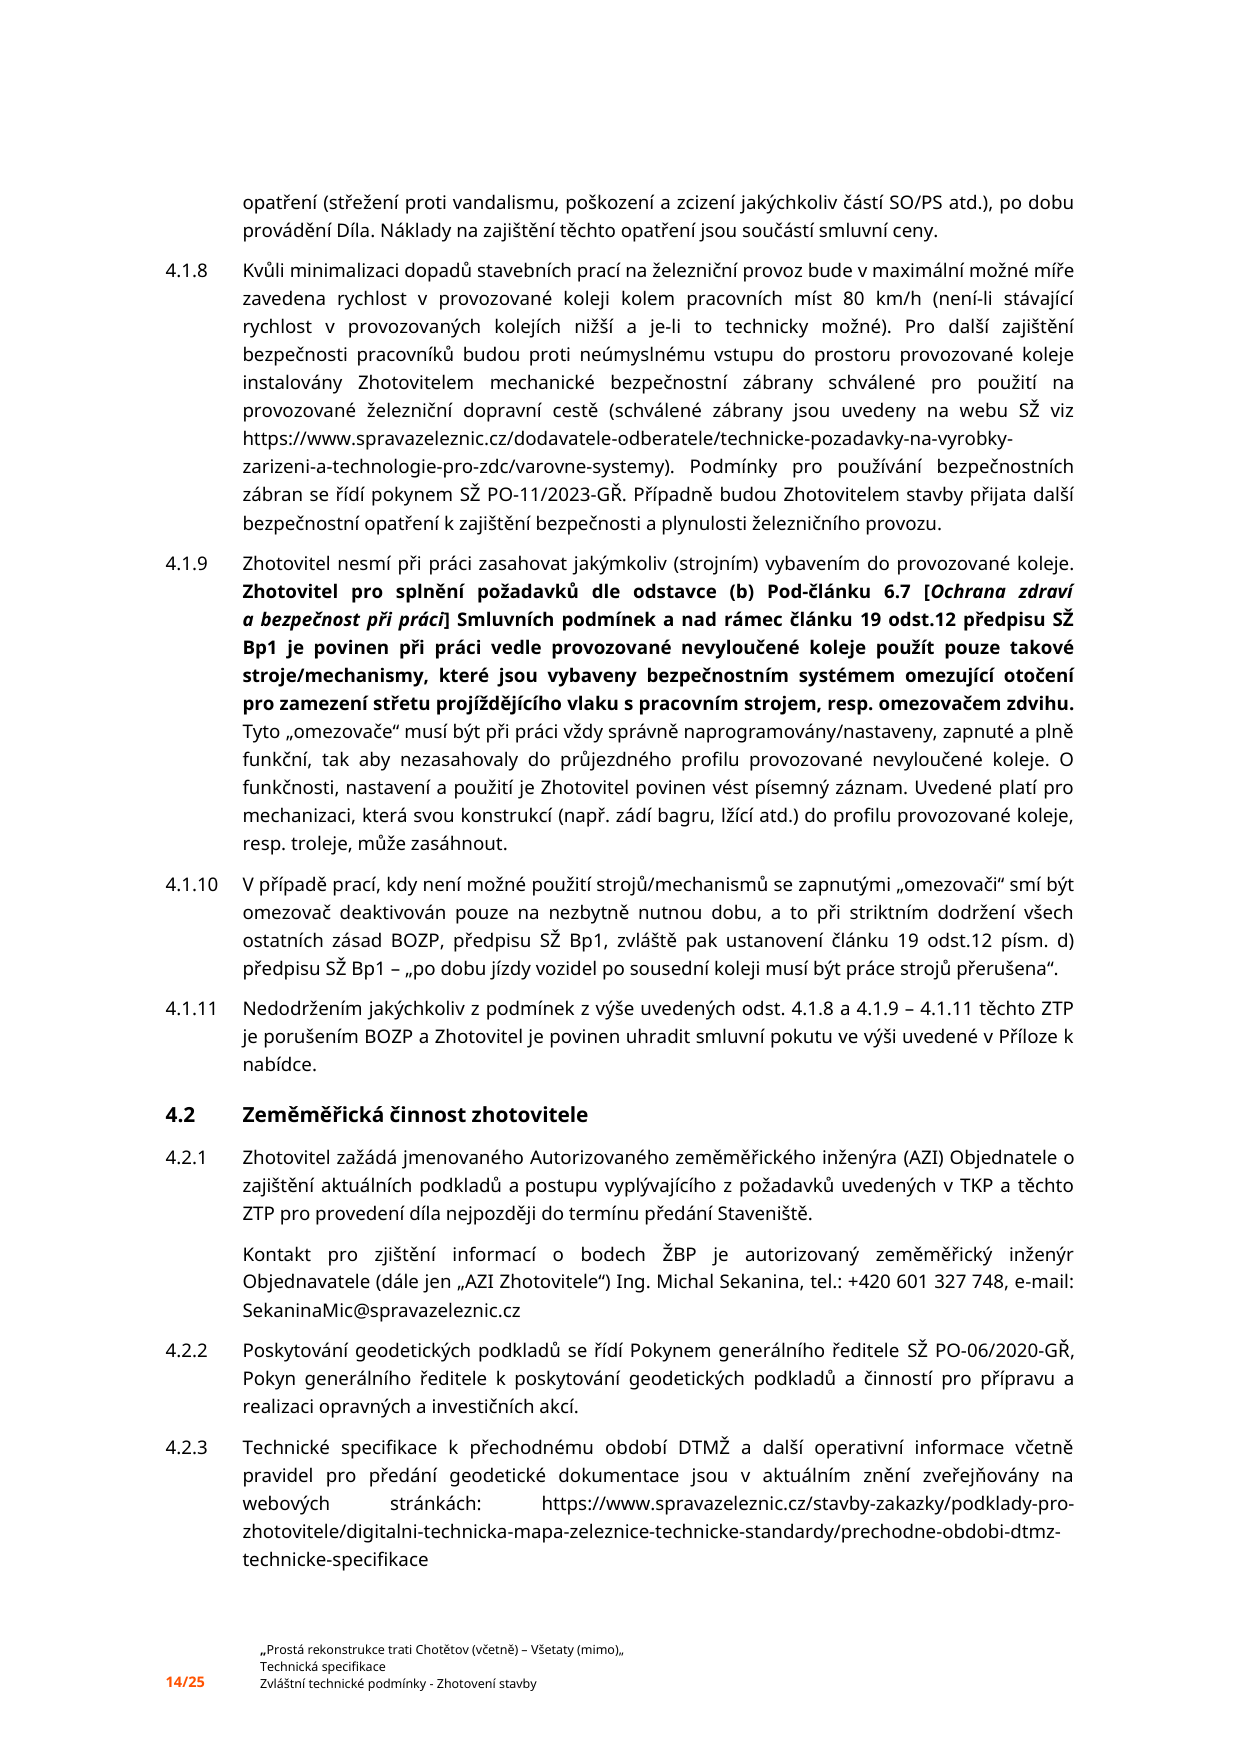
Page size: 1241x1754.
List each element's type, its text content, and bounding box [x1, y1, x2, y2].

list Zhotovitel zažádá jmenovaného Autorizovaného zeměměřického inženýra (AZI) Objednatele o zajištění aktuálních podkladů a postupu vyplývajícího z požadavků uvedených v TKP a těchto ZTP pro provedení díla nejpozději do termínu předání Staveniště. [165, 1144, 1075, 1226]
list Zeměměřická činnost zhotovitele [165, 1101, 1075, 1129]
list Poskytování geodetických podkladů se řídí Pokynem generálního ředitele SŽ PO-06/2020-GŘ, Pokyn generálního ředitele k poskytování geodetických podkladů a činností pro přípravu a realizaci opravných a investičních akcí. [165, 1337, 1075, 1419]
text Nedodržením jakýchkoliv z podmínek z výše uvedených odst. 4.1.8 a 4.1.9 – 4.1.11 těchto ZTP je porušením BOZP a Zhotovitel je povinen uhradit smluvní pokutu ve výši uvedené v Příloze k nabídce. [165, 996, 1075, 1077]
text Technické specifikace k přechodnému období DTMŽ a další operativní informace včetně pravidel pro předání geodetické dokumentace jsou v aktuálním znění zveřejňovány na webových stránkách: https://www.spravazeleznic.cz/stavby-zakazky/podklady-pro-zhotovitele/digitalni-technicka-mapa-zeleznice-technicke-standardy/prechodne-obdobi-dtmz-technicke-specifikace [165, 1434, 1075, 1572]
list Zhotovitel nesmí při práci zasahovat jakýmkoliv (strojním) vybavením do provozované koleje. Zhotovitel pro splnění požadavků dle odstavce (b) Pod-článku 6.7 [Ochrana zdraví a bezpečnost při práci] Smluvních podmínek a nad rámec článku 19 odst.12 předpisu SŽ Bp1 je povinen při práci vedle provozované nevyloučené koleje použít pouze takové stroje/mechanismy, které jsou vybaveny bezpečnostním systémem omezující otočení pro zamezení střetu projíždějícího vlaku s pracovním strojem, resp. omezovačem zdvihu. Tyto „omezovače“ musí být při práci vždy správně naprogramovány/nastaveny, zapnuté a plně funkční, tak aby nezasahovaly do průjezdného profilu provozované nevyloučené koleje. O funkčnosti, nastavení a použití je Zhotovitel povinen vést písemný záznam. Uvedené platí pro mechanizaci, která svou konstrukcí (např. zádí bagru, lžící atd.) do profilu provozované koleje, resp. troleje, může zasáhnout. [165, 550, 1075, 856]
text Kvůli minimalizaci dopadů stavebních prací na železniční provoz bude v maximální možné míře zavedena rychlost v provozované koleji kolem pracovních míst 80 km/h (není-li stávající rychlost v provozovaných kolejích nižší a je-li to technicky možné). Pro další zajištění bezpečnosti pracovníků budou proti neúmyslnému vstupu do prostoru provozované koleje instalovány Zhotovitelem mechanické bezpečnostní zábrany schválené pro použití na provozované železniční dopravní cestě (schválené zábrany jsou uvedeny na webu SŽ viz https://www.spravazeleznic.cz/dodavatele-odberatele/technicke-pozadavky-na-vyrobky-zarizeni-a-technologie-pro-zdc/varovne-systemy). Podmínky pro používání bezpečnostních zábran se řídí pokynem SŽ PO-11/2023-GŘ. Případně budou Zhotovitelem stavby přijata další bezpečnostní opatření k zajištění bezpečnosti a plynulosti železničního provozu. [165, 258, 1075, 535]
text Kontakt pro zjištění informací o bodech ŽBP je autorizovaný zeměměřický inženýr Objednavatele (dále jen „AZI Zhotovitele“) Ing. Michal Sekanina, tel.: +420 601 327 748, e-mail: SekaninaMic@spravazeleznic.cz [242, 1241, 1075, 1322]
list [165, 189, 1075, 243]
text V případě prací, kdy není možné použití strojů/mechanismů se zapnutými „omezovači“ smí být omezovač deaktivován pouze na nezbytně nutnou dobu, a to při striktním dodržení všech ostatních zásad BOZP, předpisu SŽ Bp1, zvláště pak ustanovení článku 19 odst.12 písm. d) předpisu SŽ Bp1 – „po dobu jízdy vozidel po sousední koleji musí být práce strojů přerušena“. [165, 871, 1075, 981]
